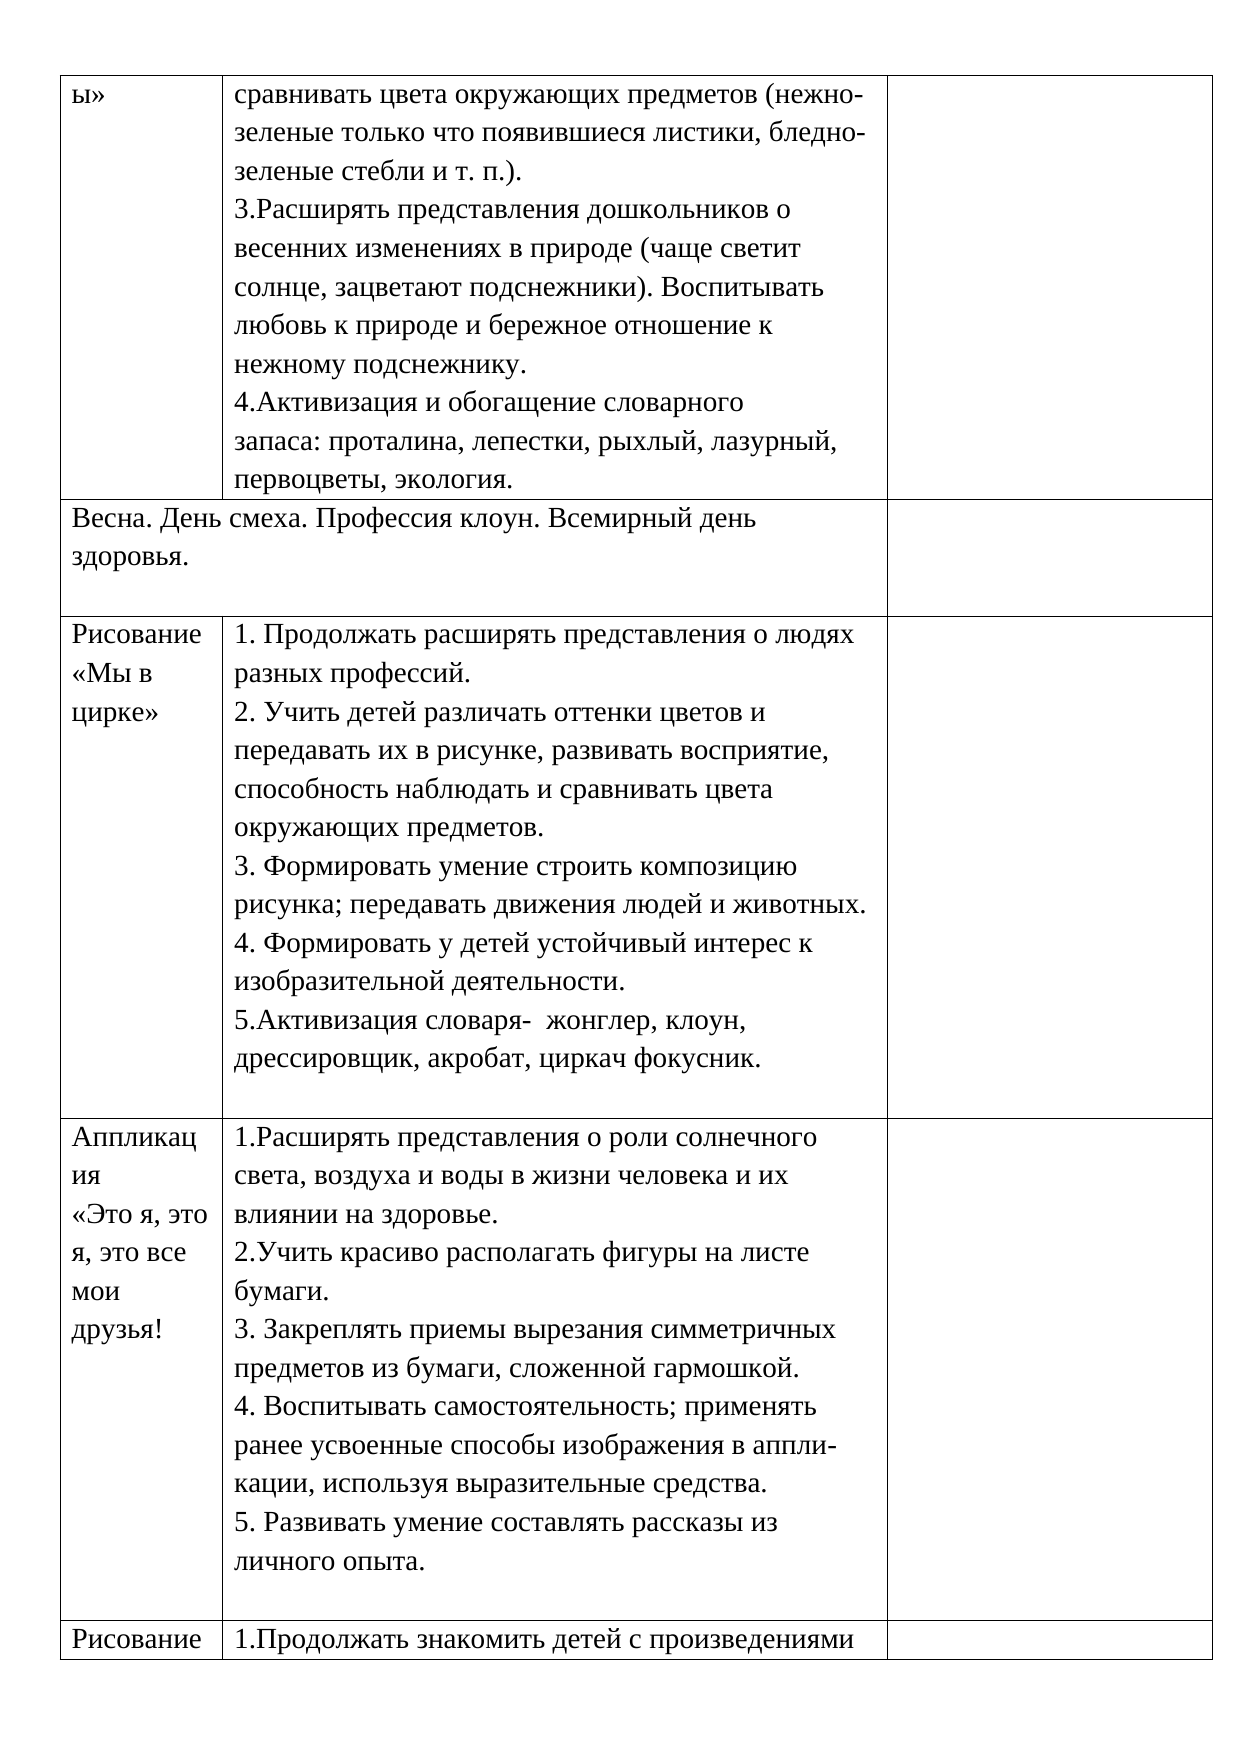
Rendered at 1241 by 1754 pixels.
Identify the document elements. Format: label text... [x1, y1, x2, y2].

table_cell Аппликация «Это я, это я, это все мои друзья! [61, 1119, 222, 1620]
table_cell [888, 500, 1212, 616]
table_cell 1. Продолжать расширять представления о людях разных профессий. 2. Учить детей различать оттенки цветов и передавать их в рисунке, развивать восприятие, способность наблюдать и сравнивать цвета окружающих предметов. 3. Формировать умение строить композицию рисунка; передавать движения людей и животных. 4. Формировать у детей устойчивый интерес к изобразительной деятельности. 5.Активизация словаря- жонглер, клоун, дрессировщик, акробат, циркач фокусник. [223, 617, 887, 1118]
table_cell Весна. День смеха. Профессия клоун. Всемирный день здоровья. [61, 500, 887, 616]
table_cell [888, 1621, 1212, 1659]
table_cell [223, 76, 887, 499]
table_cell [223, 1621, 887, 1659]
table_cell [61, 76, 222, 499]
table_cell Рисование «Мы в цирке» [61, 617, 222, 1118]
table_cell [888, 76, 1212, 499]
table_cell [888, 617, 1212, 1118]
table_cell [61, 1621, 222, 1659]
table_cell 1.Расширять представления о роли солнечного света, воздуха и воды в жизни человека и их влиянии на здоровье. 2.Учить красиво располагать фигуры на листе бумаги. 3. Закреплять приемы вырезания симметричных предметов из бумаги, сложенной гармошкой. 4. Воспитывать самостоятельность; применять ранее усвоенные способы изображения в аппликации, используя выразительные средства. 5. Развивать умение составлять рассказы из личного опыта. [223, 1119, 887, 1620]
table_cell [888, 1119, 1212, 1620]
